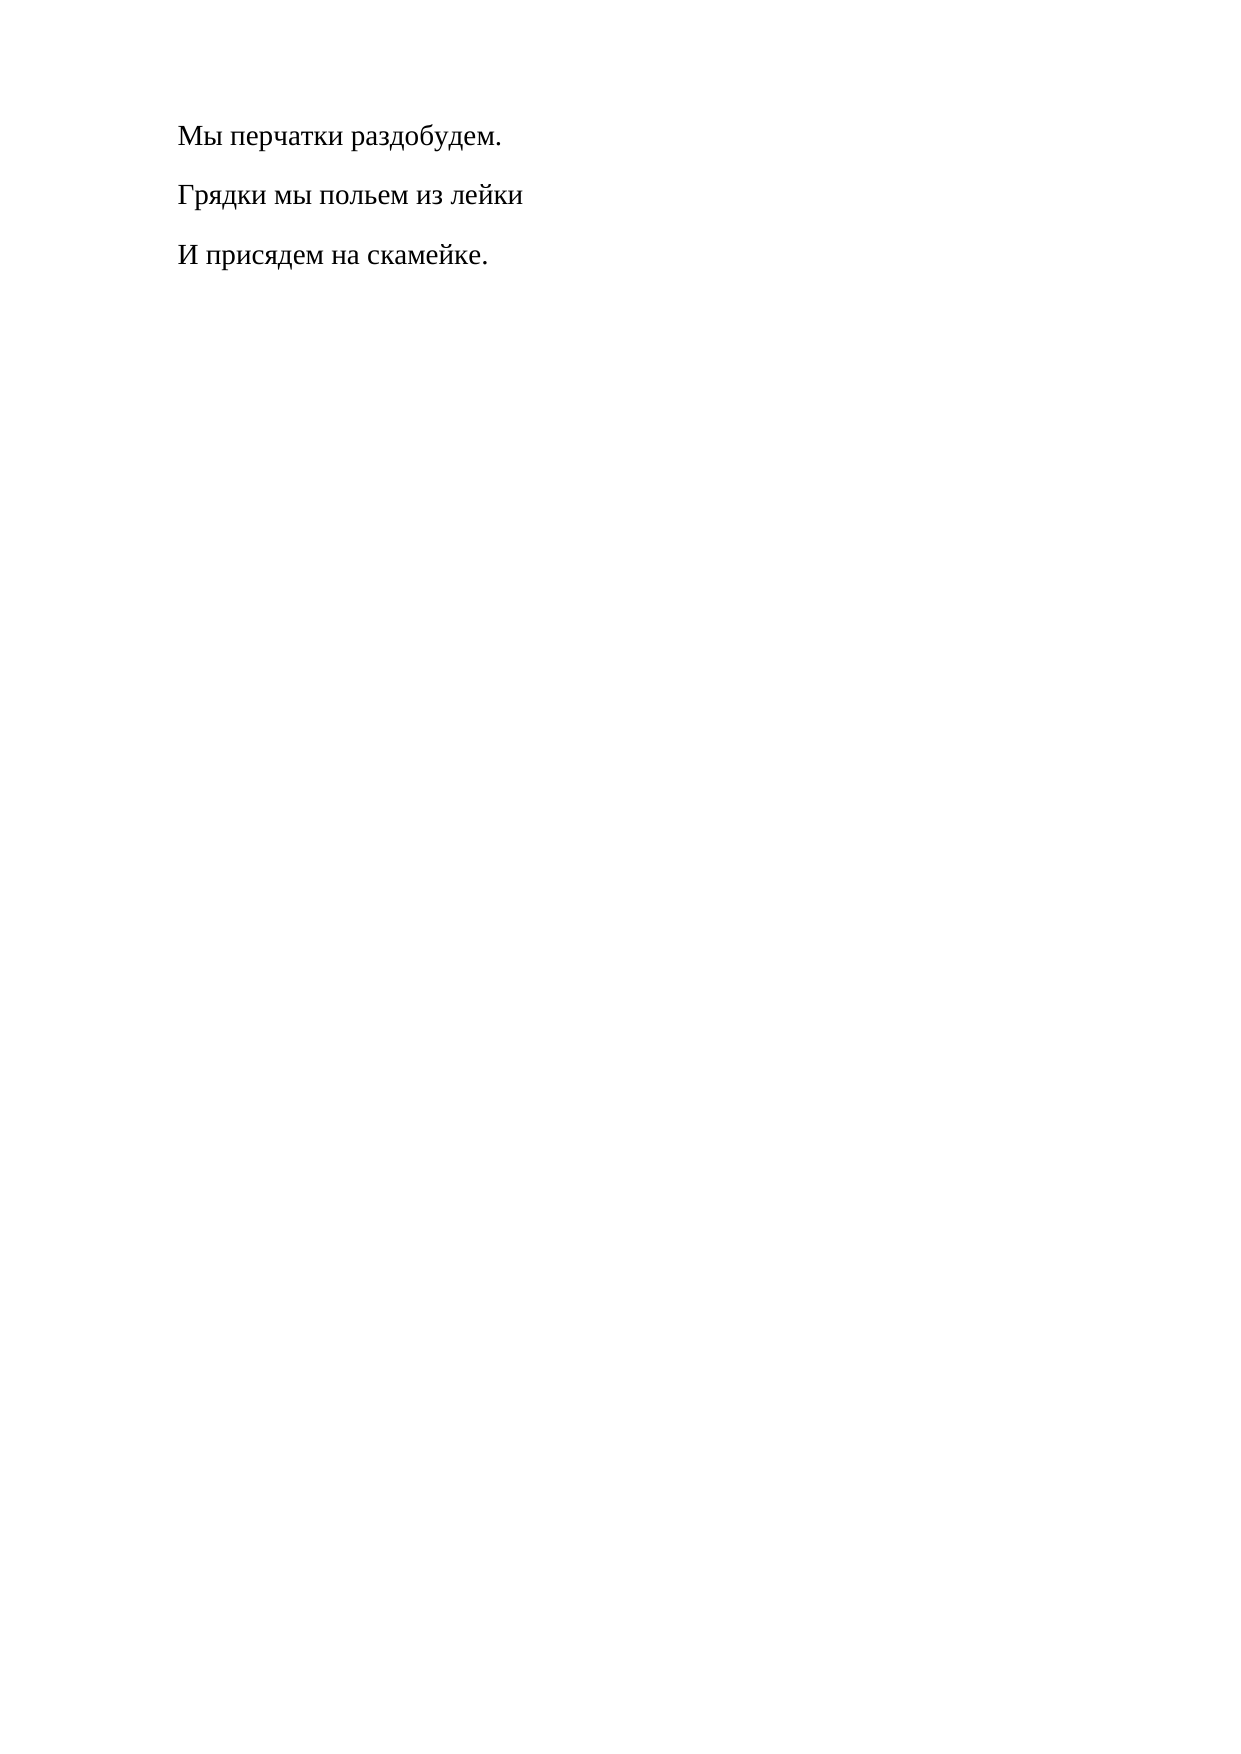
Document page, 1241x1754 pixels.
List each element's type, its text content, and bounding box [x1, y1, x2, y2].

text Мы перчатки раздобудем. [177, 118, 1152, 152]
text И присядем на скамейке. [177, 237, 1152, 270]
text Грядки мы польем из лейки [177, 177, 1152, 211]
